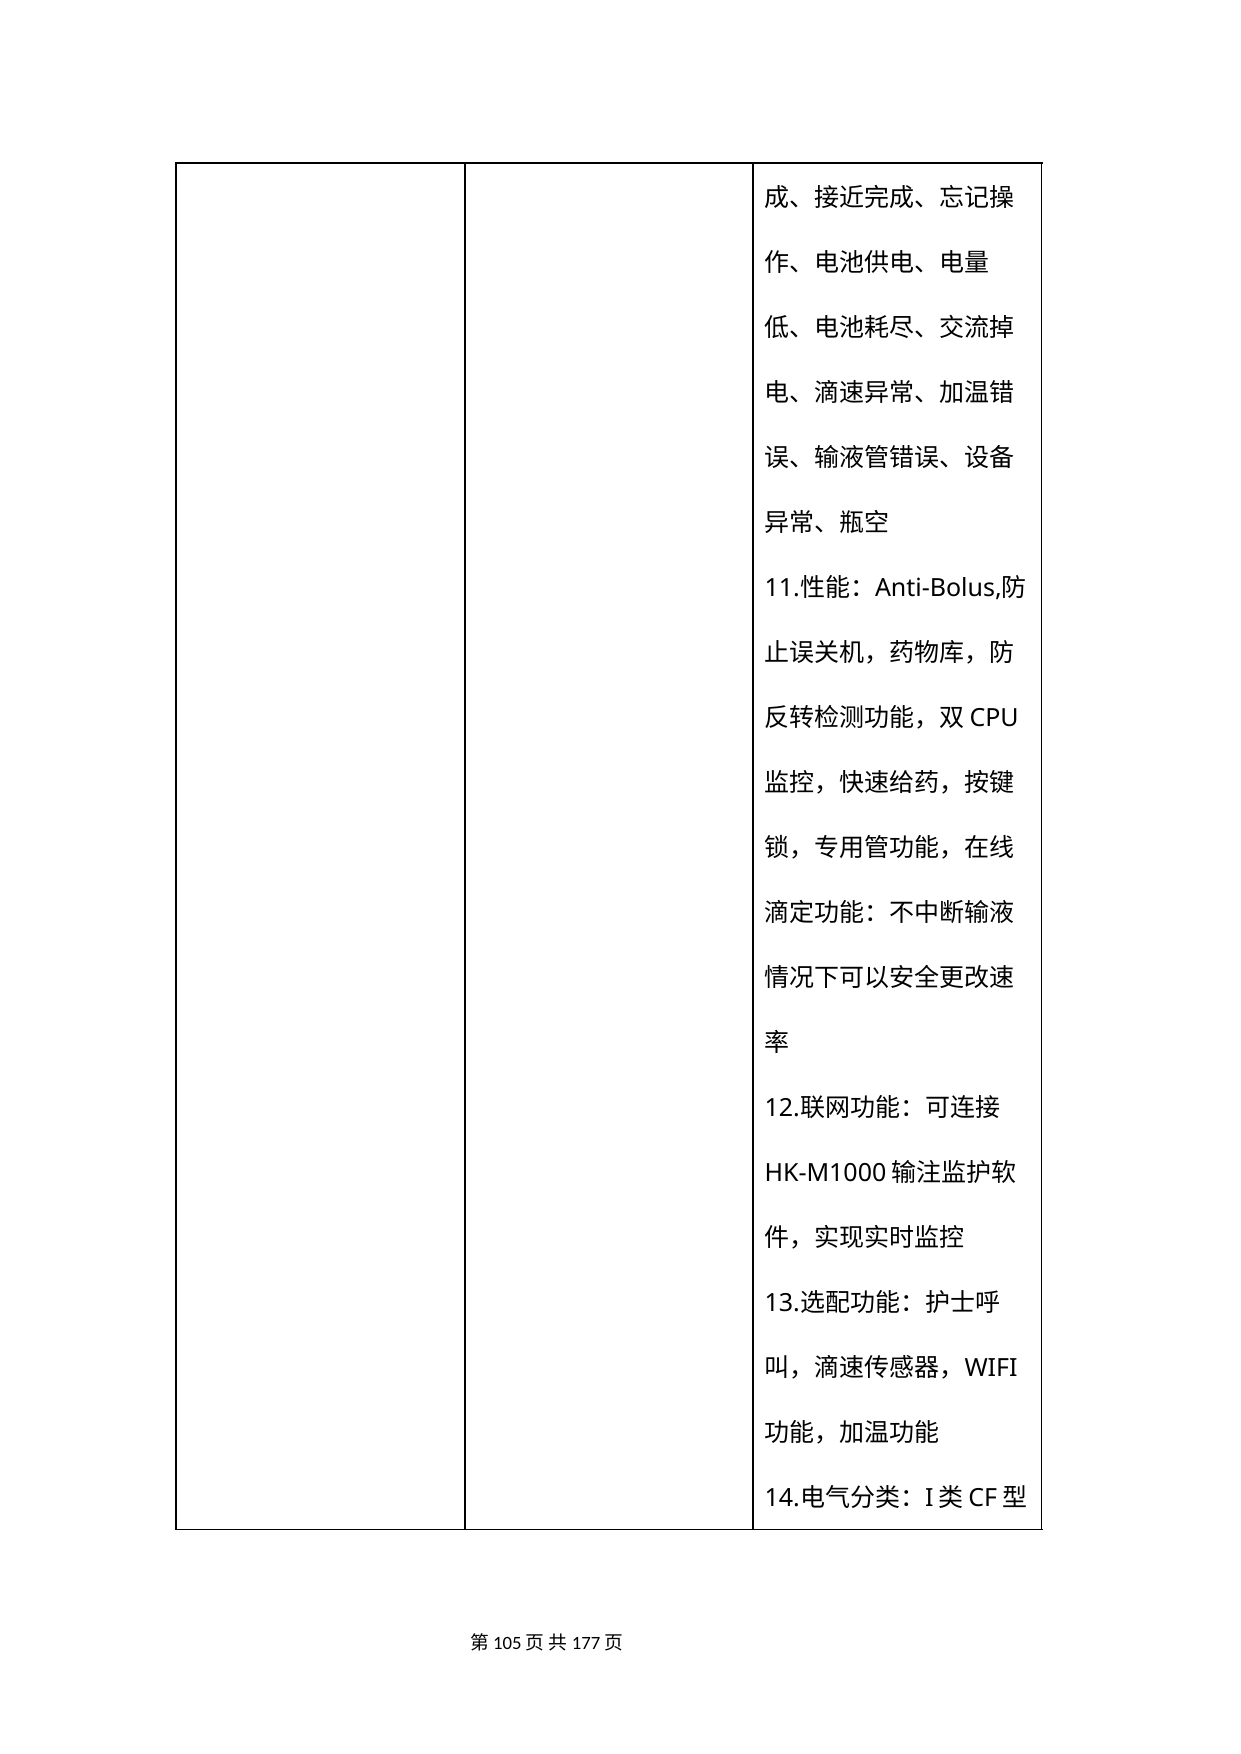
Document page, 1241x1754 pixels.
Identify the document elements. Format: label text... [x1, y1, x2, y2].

table_cell 1 [177, 164, 464, 1528]
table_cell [754, 164, 1041, 1528]
table_cell [466, 164, 752, 1528]
